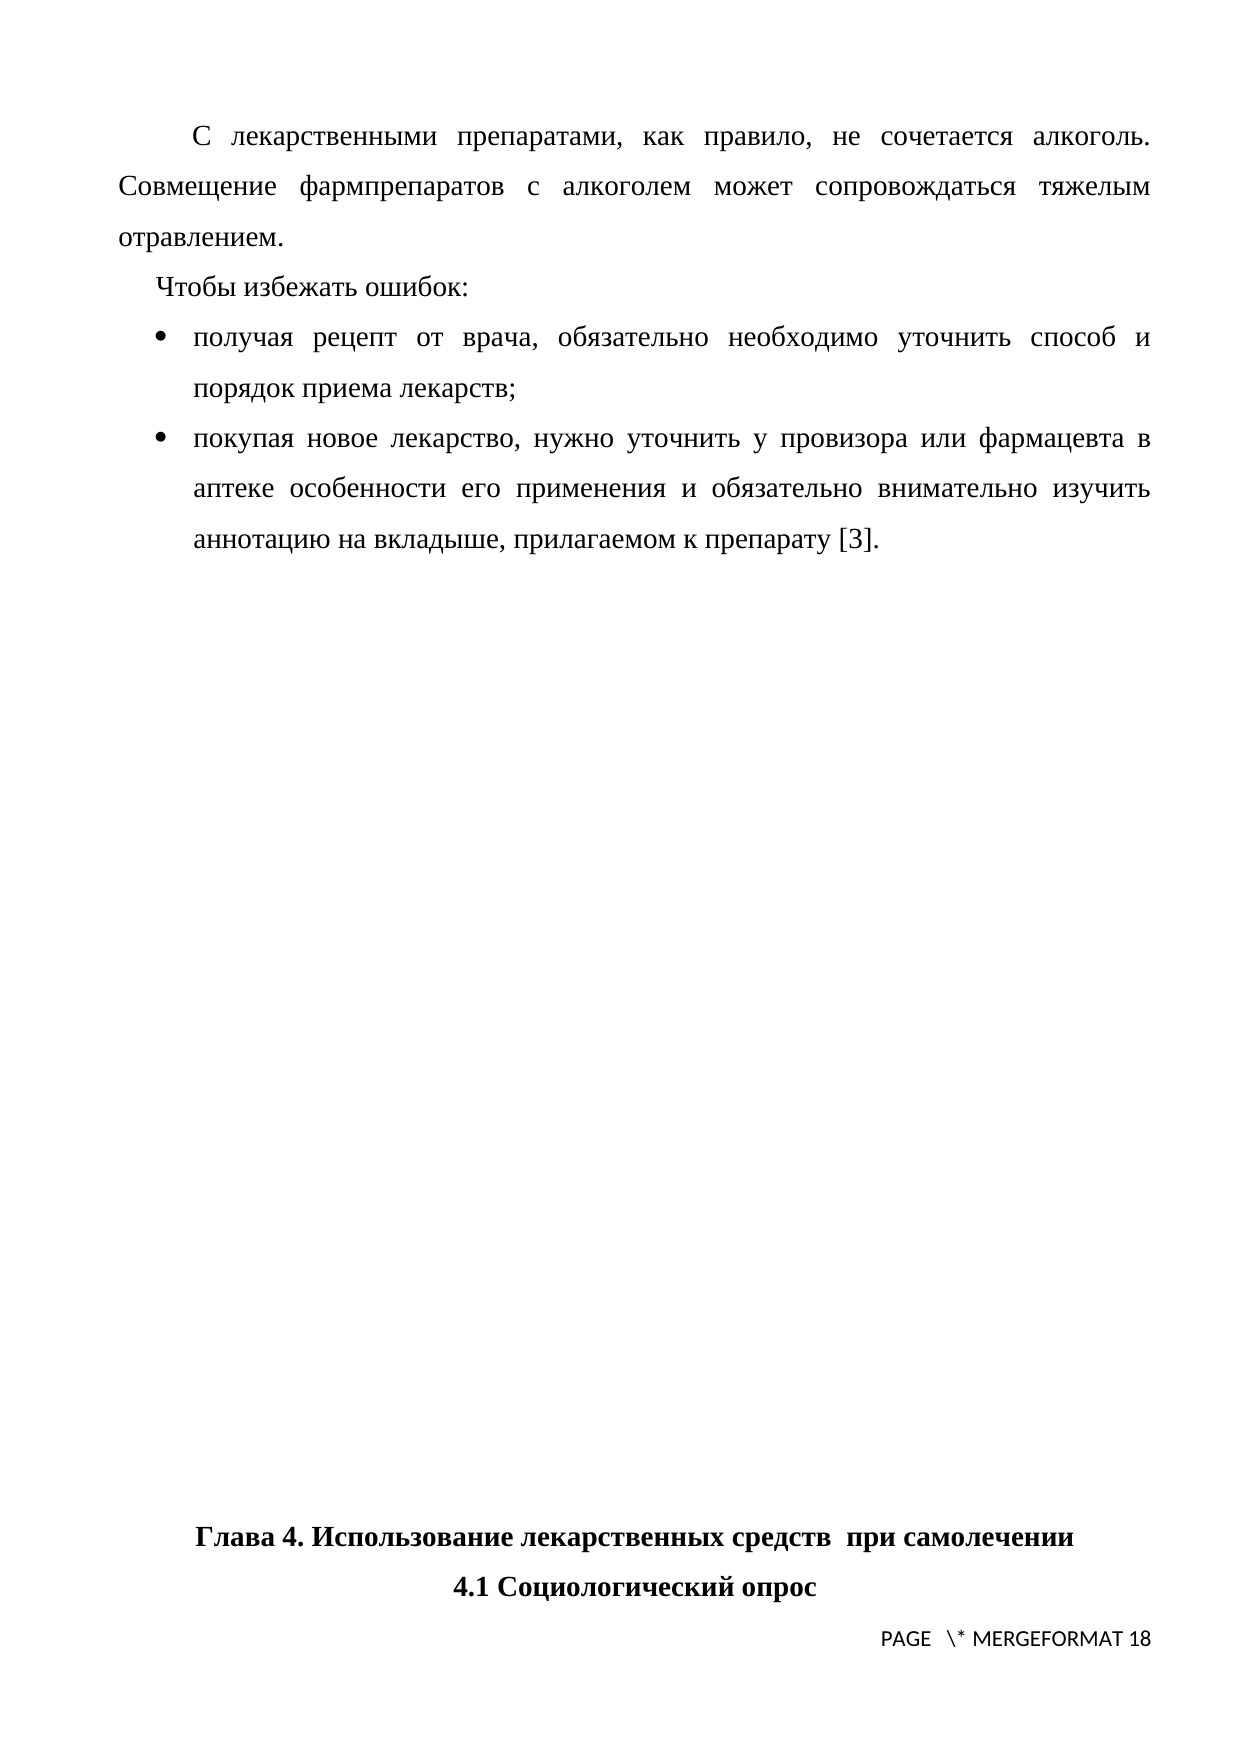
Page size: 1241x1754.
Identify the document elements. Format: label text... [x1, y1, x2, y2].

text 4.1 Социологический опрос [118, 1569, 1152, 1603]
text Чтобы избежать ошибок: [118, 269, 1152, 303]
text С лекарственными препаратами, как правило, не сочетается алкоголь. Совмещение фармпрепаратов с алкоголем может сопровождаться тяжелым отравлением. [118, 118, 1152, 252]
list получая рецепт от врача, обязательно необходимо уточнить способ и порядок приема лекарств; [156, 319, 1152, 403]
text Глава 4. Использование лекарственных средств при самолечении [118, 1519, 1152, 1552]
list покупая новое лекарство, нужно уточнить у провизора или фармацевта в аптеке особенности его применения и обязательно внимательно изучить аннотацию на вкладыше, прилагаемом к препарату [3]. [156, 420, 1152, 554]
